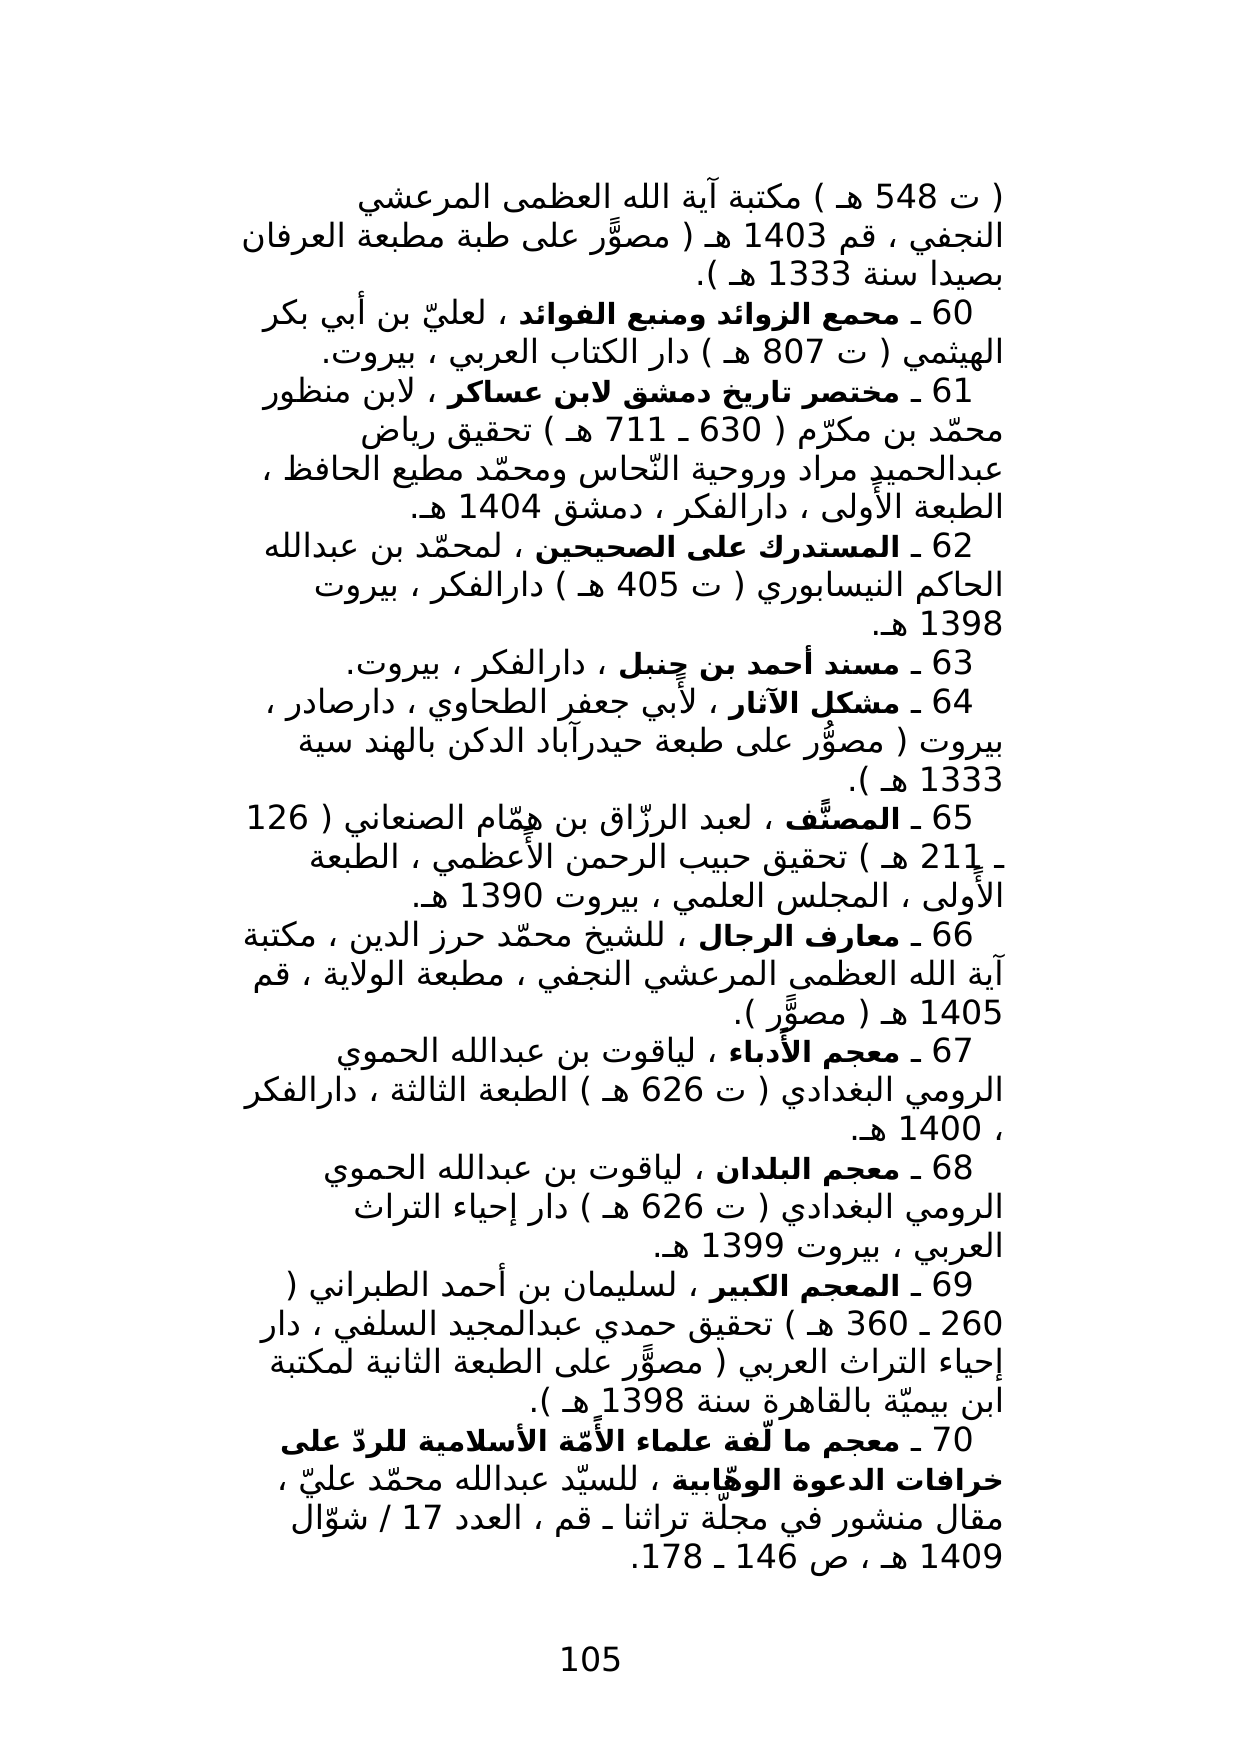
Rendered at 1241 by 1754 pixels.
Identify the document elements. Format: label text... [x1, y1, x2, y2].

text 70 ـ معجم ما لّفة علماء الأًمّة الأسلامية للردّ على خرافات الدعوة الوهّابية ، للسيّد عبدالله محمّد عليّ ، مقال منشور في مجلّة تراثنا ـ قم ، العدد 17 / شوّال 1409 هـ ، ص 146 ـ 178. [236, 1421, 1004, 1576]
text 69 ـ المعجم الكبير ، لسليمان بن أحمد الطبراني ( 260 ـ 360 هـ ) تحقيق حمدي عبدالمجيد السلفي ، دار إحياء التراث العربي ( مصوًّر على الطبعة الثانية لمكتبة ابن بيميّة بالقاهرة سنة 1398 هـ ). [236, 1265, 1004, 1421]
text 68 ـ معجم البلدان ، لياقوت بن عبدالله الحموي الرومي البغدادي ( ت 626 هـ ) دار إحياء التراث العربي ، بيروت 1399 هـ. [236, 1148, 1004, 1265]
text 67 ـ معجم الأًدباء ، لياقوت بن عبدالله الحموي الرومي البغدادي ( ت 626 هـ ) الطبعة الثالثة ، دارالفكر ، 1400 هـ. [236, 1032, 1004, 1148]
text ( ت 548 هـ ) مكتبة آية الله العظمى المرعشي النجفي ، قم 1403 هـ ( مصوًّر على طبة مطبعة العرفان بصيدا سنة 1333 هـ ). [236, 177, 1004, 294]
text 64 ـ مشكل الآثار ، لأًبي جعفر الطحاوي ، دارصادر ، بيروت ( مصوُّر على طبعة حيدرآباد الدكن بالهند سية 1333 هـ ). [236, 682, 1004, 799]
text 62 ـ المستدرك على الصحيحين ، لمحمّد بن عبدالله الحاكم النيسابوري ( ت 405 هـ ) دارالفكر ، بيروت 1398 هـ. [236, 527, 1004, 643]
text 65 ـ المصنًّف ، لعبد الرزّاق بن همّام الصنعاني ( 126 ـ 211 هـ ) تحقيق حبيب الرحمن الأًعظمي ، الطبعة الأًولى ، المجلس العلمي ، بيروت 1390 هـ. [236, 799, 1004, 915]
text 66 ـ معارف الرجال ، للشيخ محمّد حرز الدين ، مكتبة آية الله العظمى المرعشي النجفي ، مطبعة الولاية ، قم 1405 هـ ( مصوًّر ). [236, 915, 1004, 1032]
text 61 ـ مختصر تاريخ دمشق لابن عساكر ، لابن منظور محمّد بن مكرّم ( 630 ـ 711 هـ ) تحقيق رياض عبدالحميد مراد وروحية النّحاس ومحمّد مطيع الحافظ ، الطبعة الأًولى ، دارالفكر ، دمشق 1404 هـ. [236, 371, 1004, 527]
text 60 ـ محمع الزوائد ومنبع الفوائد ، لعليّ بن أبي بكر الهيثمي ( ت 807 هـ ) دار الكتاب العربي ، بيروت. [236, 294, 1004, 371]
text 63 ـ مسند أحمد بن حنبل ، دارالفكر ، بيروت. [236, 643, 1004, 682]
